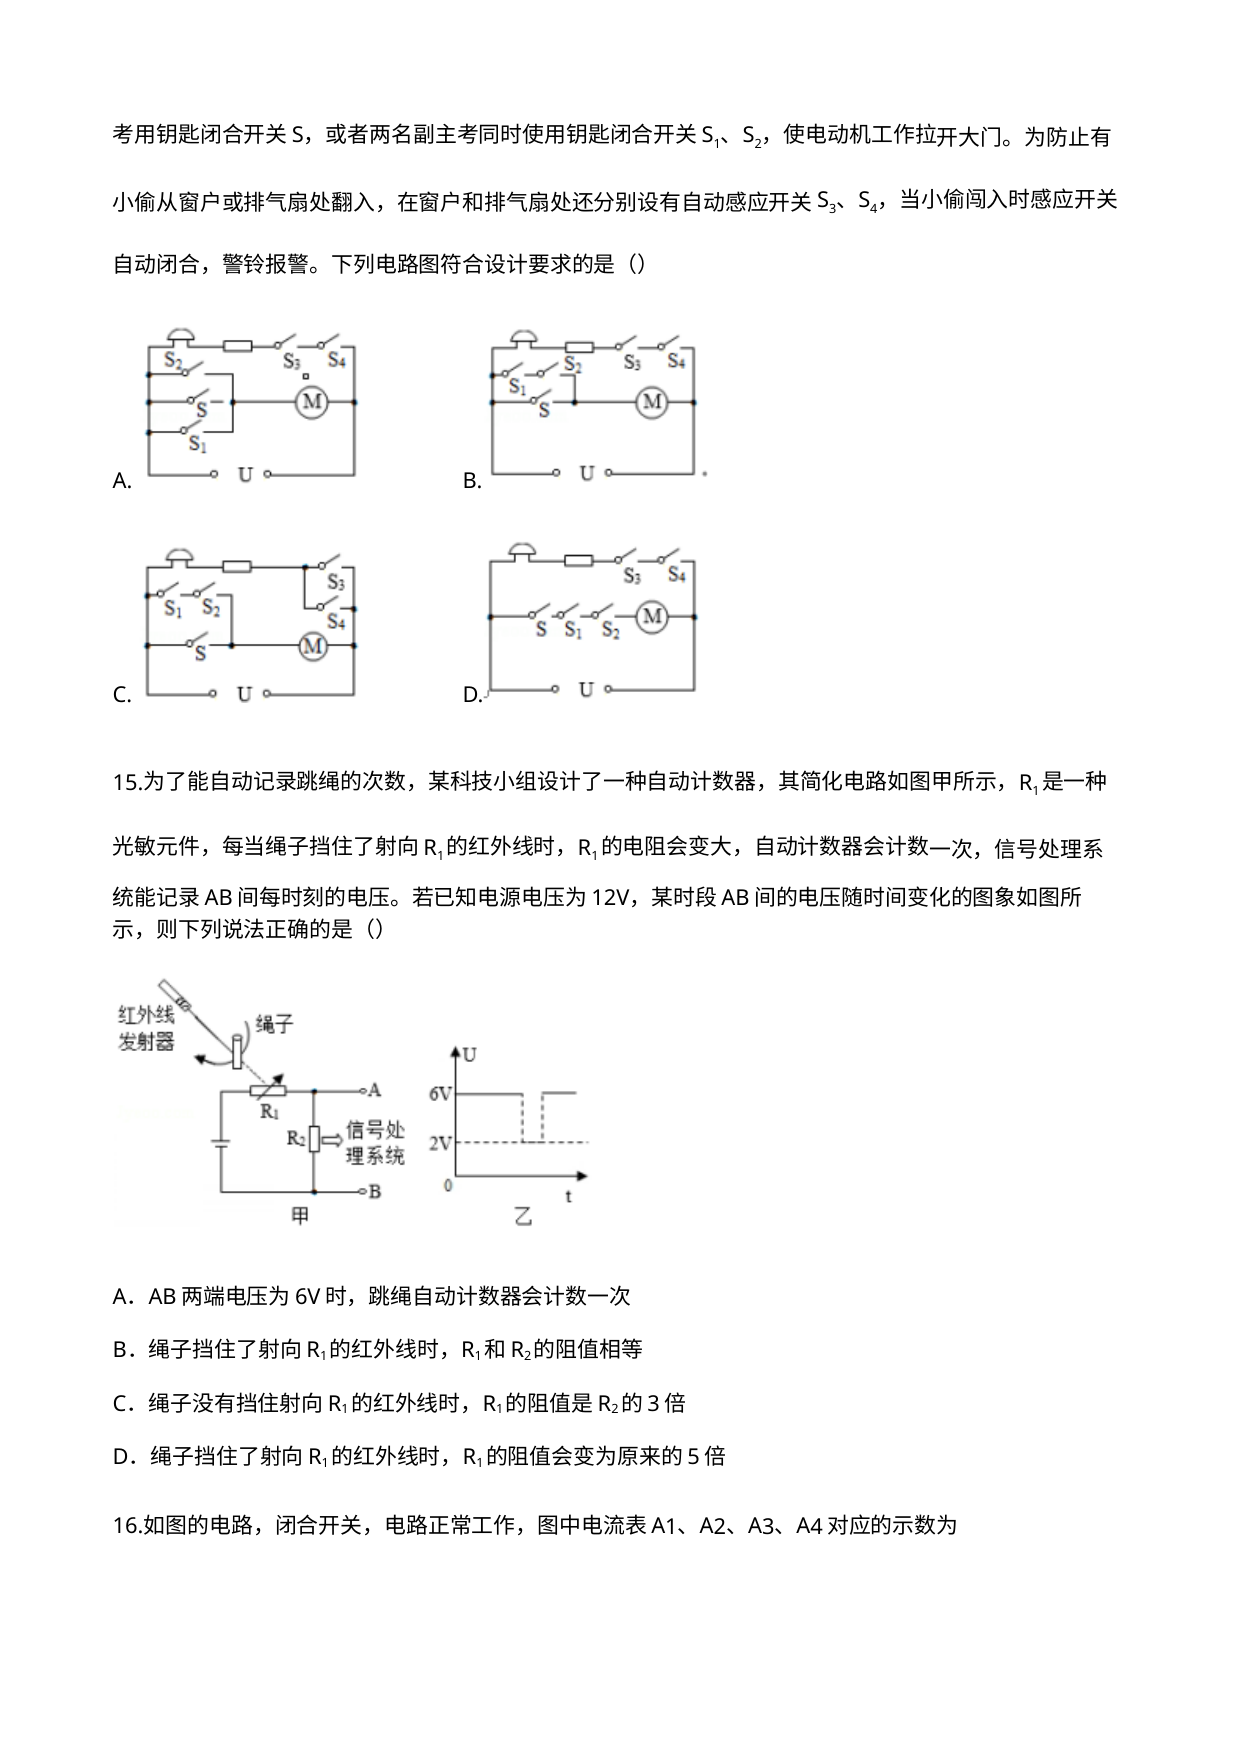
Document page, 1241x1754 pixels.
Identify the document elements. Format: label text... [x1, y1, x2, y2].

text B．绳子挡住了射向R1的红外线时，R1和R2的阻值相等 [112, 1332, 1128, 1364]
text A．AB两端电压为6V时，跳绳自动计数器会计数一次 [112, 1278, 1128, 1311]
picture [112, 965, 618, 1237]
picture [132, 317, 361, 488]
picture [132, 546, 359, 703]
text C．绳子没有挡住射向R1的红外线时，R1的阻值是R2的3倍 [112, 1385, 1128, 1418]
picture [483, 533, 704, 703]
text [112, 1492, 1130, 1557]
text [112, 102, 1122, 297]
picture [482, 322, 708, 488]
text 15.为了能自动记录跳绳的次数，某科技小组设计了一种自动计数器，其简化电路如图甲所示，R1是一种光敏元件，每当绳子挡住了射向R1的红外线时，R1的电阻会变大，自动计数器会计数一次，信号处理系统能记录AB间每时刻的电压。若已知电源电压为12V，某时段AB间的电压随时间变化的图象如图所示，则下列说法正确的是（） [112, 749, 1122, 944]
text D．绳子挡住了射向R1的红外线时，R1的阻值会变为原来的5倍 [112, 1438, 1128, 1471]
